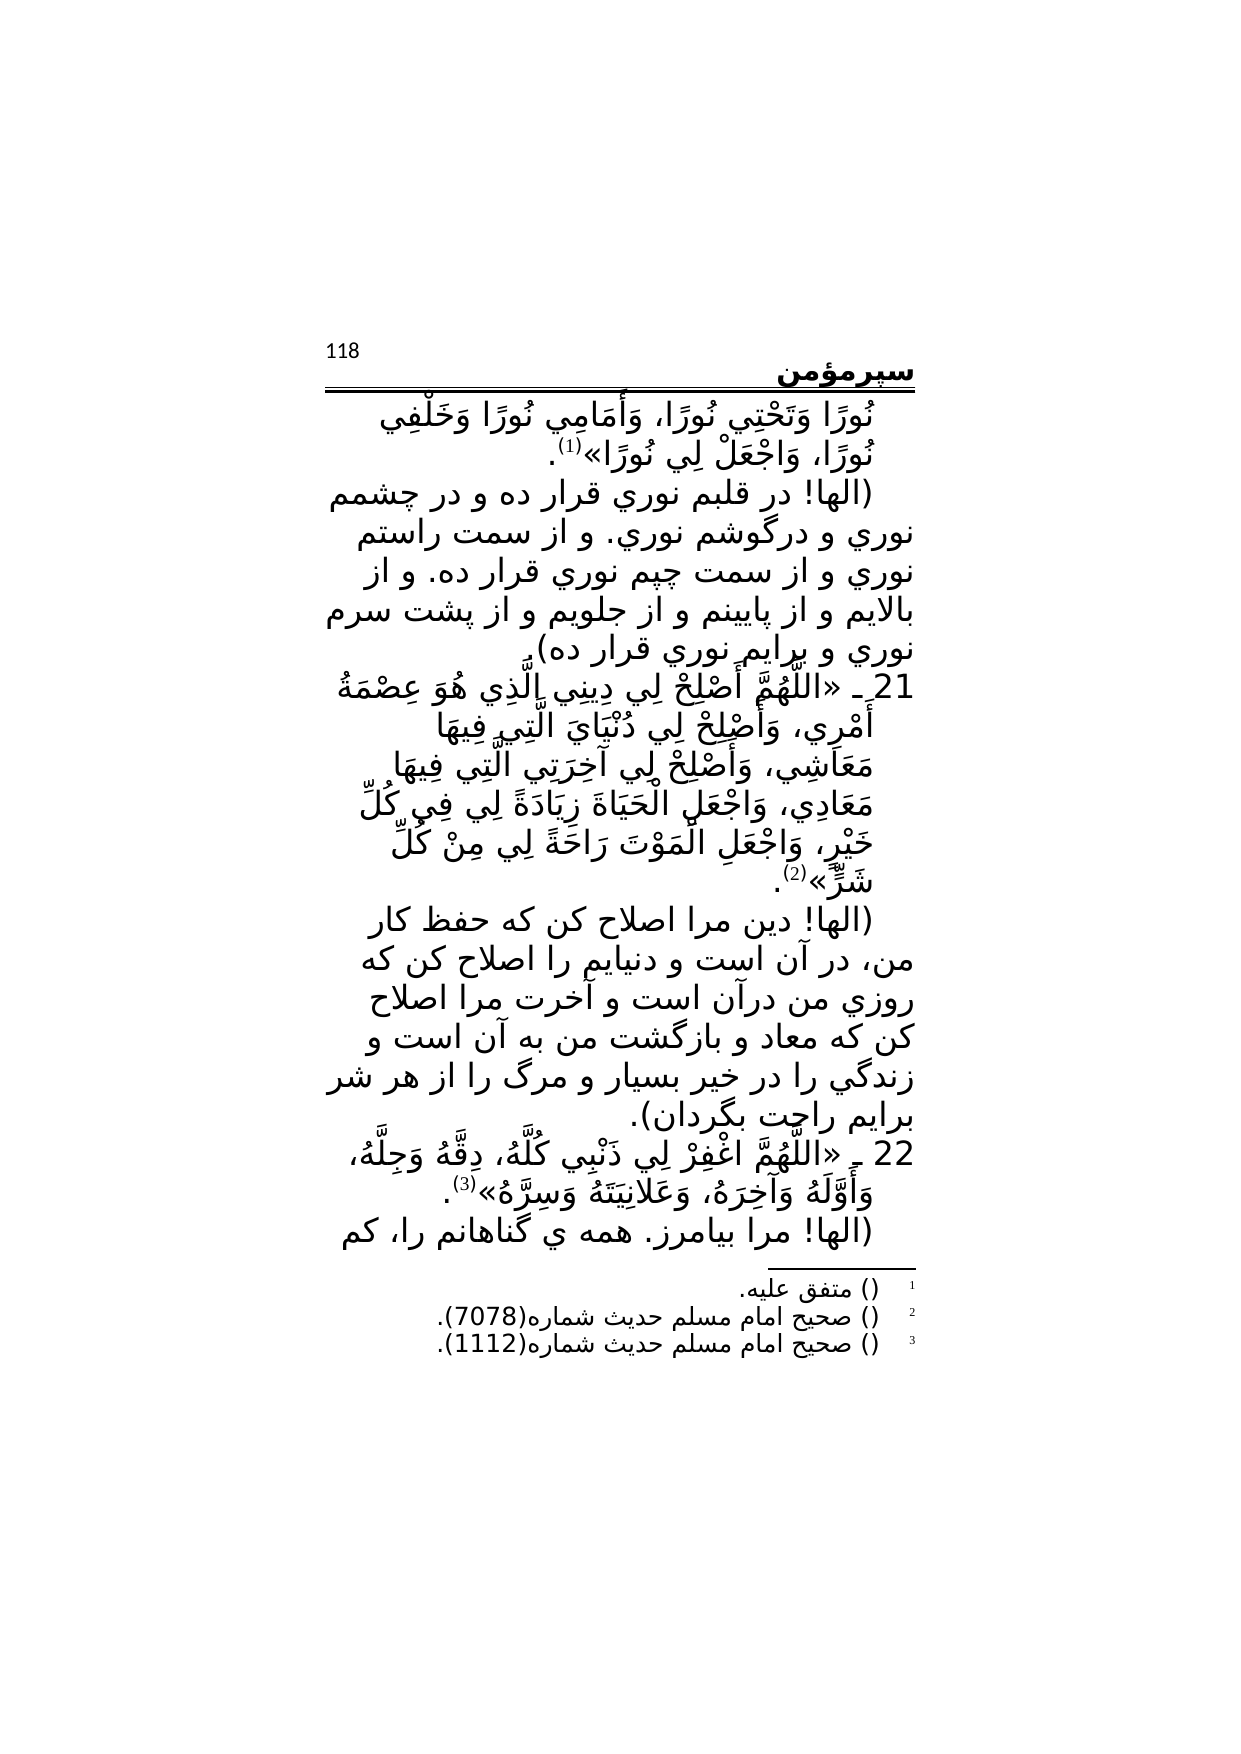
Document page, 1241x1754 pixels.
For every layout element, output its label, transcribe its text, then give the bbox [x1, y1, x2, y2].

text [325, 396, 915, 473]
text (الها! در قلبم نوري قرار ده و در چشمم نوري و درگوشم نوري. و از سمت راستم نوري و از سمت چپم نوري قرار ده. و از بالايم و از پايينم و از جلويم و از پشت سرم نوري و برايم نوري قرار ده). [325, 473, 915, 668]
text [325, 1212, 915, 1251]
text 22 ـ «اللَّهُمَّ اغْفِرْ لِي ذَنْبِي كُلَّهُ، دِقَّهُ وَجِلَّهُ، وَأَوَّلَهُ وَآخِرَهُ، وَعَلانِيَتَهُ وَسِرَّهُ»(). [325, 1134, 915, 1212]
text 21 ـ «اللَّهُمَّ أَصْلِحْ لِي دِينِي الَّذِي هُوَ عِصْمَةُ أَمْرِي، وَأَصْلِحْ لِي دُنْيَايَ الَّتِي فِيهَا مَعَاشِي، وَأَصْلِحْ لِي آخِرَتِي الَّتِي فِيهَا مَعَادِي، وَاجْعَلِ الْحَيَاةَ زِيَادَةً لِي فِي كُلِّ خَيْرٍ، وَاجْعَلِ الْمَوْتَ رَاحَةً لِي مِنْ كُلِّ شَرٍّ»(). [325, 668, 915, 901]
text (الها! دين مرا اصلاح كن كه حفظ كار من، در آن است و دنيايم را اصلاح كن كه روزي من درآن است و آخرت مرا اصلاح كن كه معاد و بازگشت من به آن است و زندگي را در خير بسيار و مرگ را از هر شر برايم راحت بگردان). [325, 901, 915, 1134]
